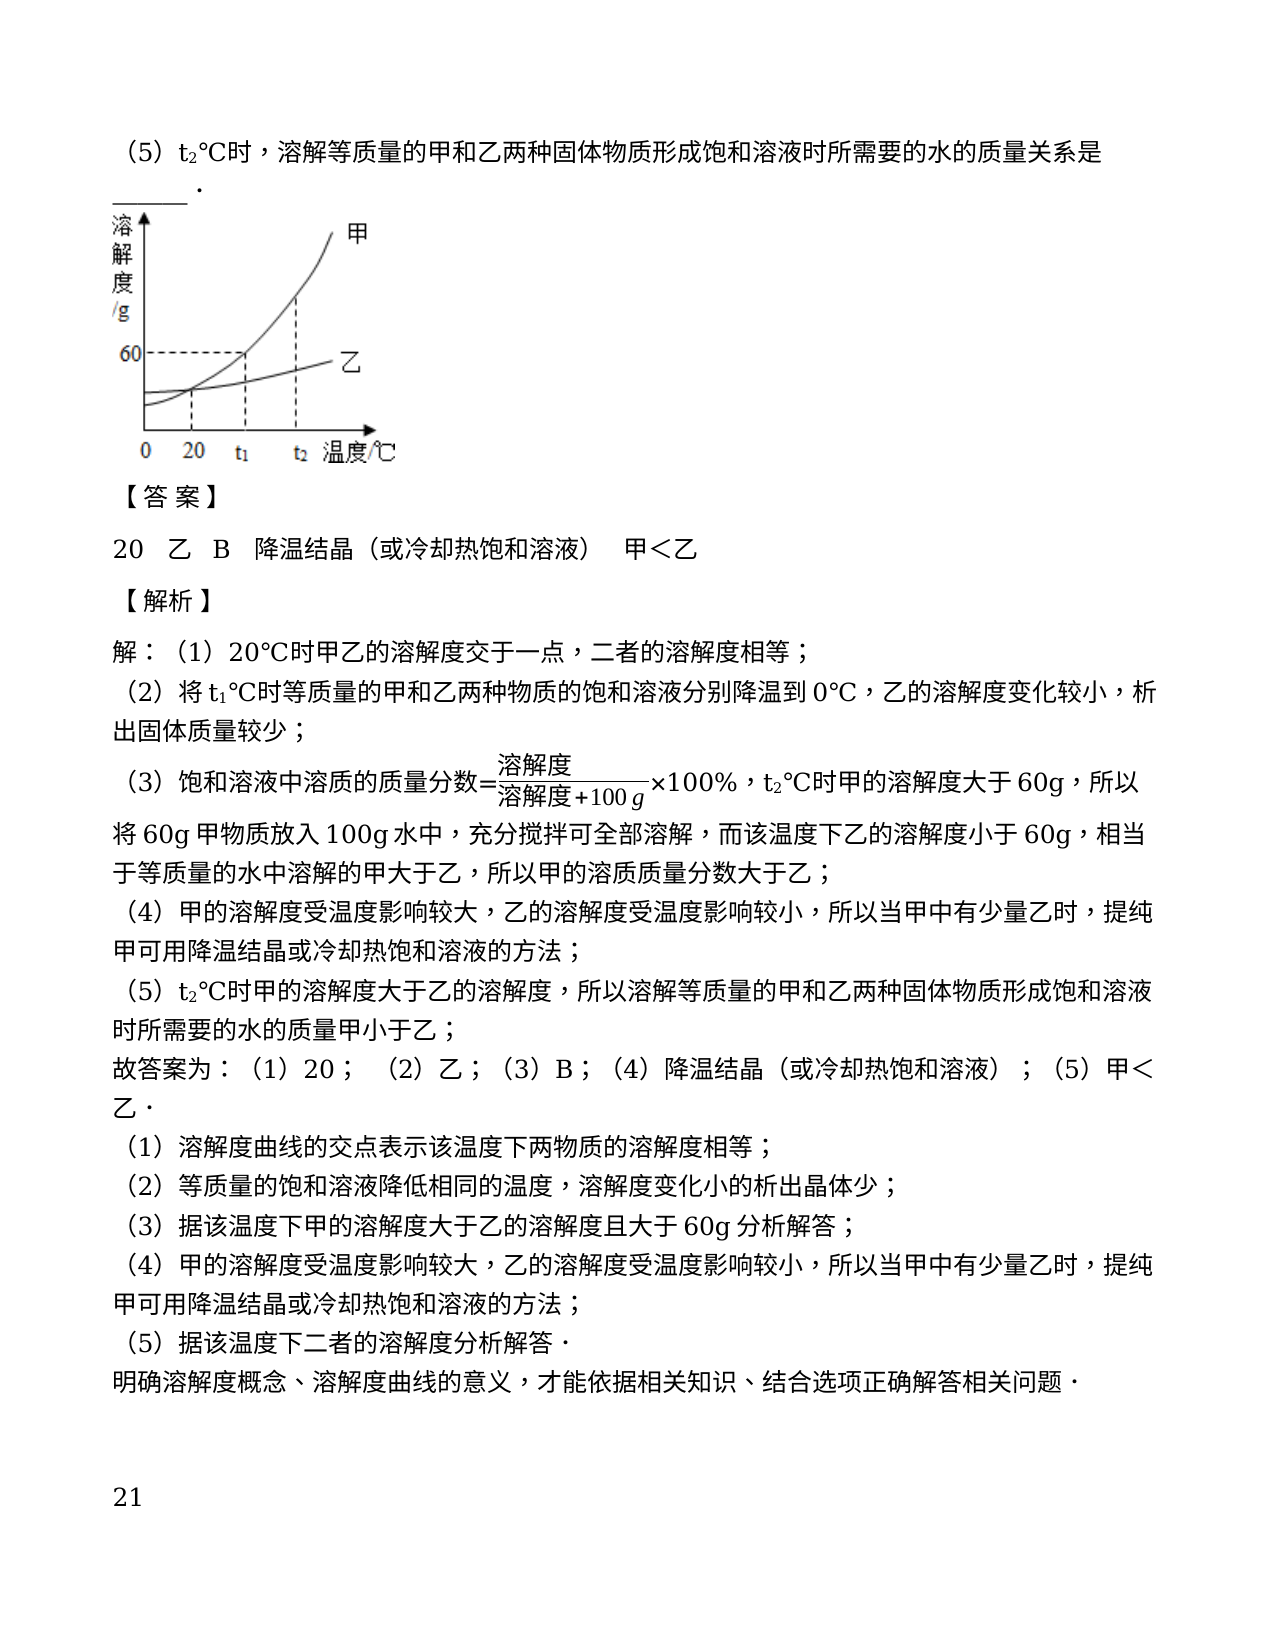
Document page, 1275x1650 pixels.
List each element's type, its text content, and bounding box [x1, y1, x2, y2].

text 解：（1）20℃时甲乙的溶解度交于一点，二者的溶解度相等； （2）将t1℃时等质量的甲和乙两种物质的饱和溶液分别降温到0℃，乙的溶解度变化较小，析出固体质量较少； （3）饱和溶液中溶质的质量分数=×100%，t2℃时甲的溶解度大于60g，所以将60g甲物质放入100g水中，充分搅拌可全部溶解，而该温度下乙的溶解度小于60g，相当于等质量的水中溶解的甲大于乙，所以甲的溶质质量分数大于乙； （4）甲的溶解度受温度影响较大，乙的溶解度受温度影响较小，所以当甲中有少量乙时，提纯甲可用降温结晶或冷却热饱和溶液的方法； （5）t2℃时甲的溶解度大于乙的溶解度，所以溶解等质量的甲和乙两种固体物质形成饱和溶液时所需要的水的质量甲小于乙； 故答案为：（1）20； （2）乙；（3）B；（4）降温结晶（或冷却热饱和溶液）；（5）甲＜乙． （1）溶解度曲线的交点表示该温度下两物质的溶解度相等； （2）等质量的饱和溶液降低相同的温度，溶解度变化小的析出晶体少； （3）据该温度下甲的溶解度大于乙的溶解度且大于60g分析解答； （4）甲的溶解度受温度影响较大，乙的溶解度受温度影响较小，所以当甲中有少量乙时，提纯甲可用降温结晶或冷却热饱和溶液的方法； （5）据该温度下二者的溶解度分析解答． 明确溶解度概念、溶解度曲线的意义，才能依据相关知识、结合选项正确解答相关问题． [112, 635, 1163, 1399]
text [112, 134, 1163, 463]
text 20 乙 B 降温结晶（或冷却热饱和溶液） 甲＜乙 [112, 532, 1163, 566]
picture [112, 212, 395, 463]
text 【 答 案 】 [112, 480, 1163, 514]
text 【 解析 】 [112, 583, 1163, 617]
